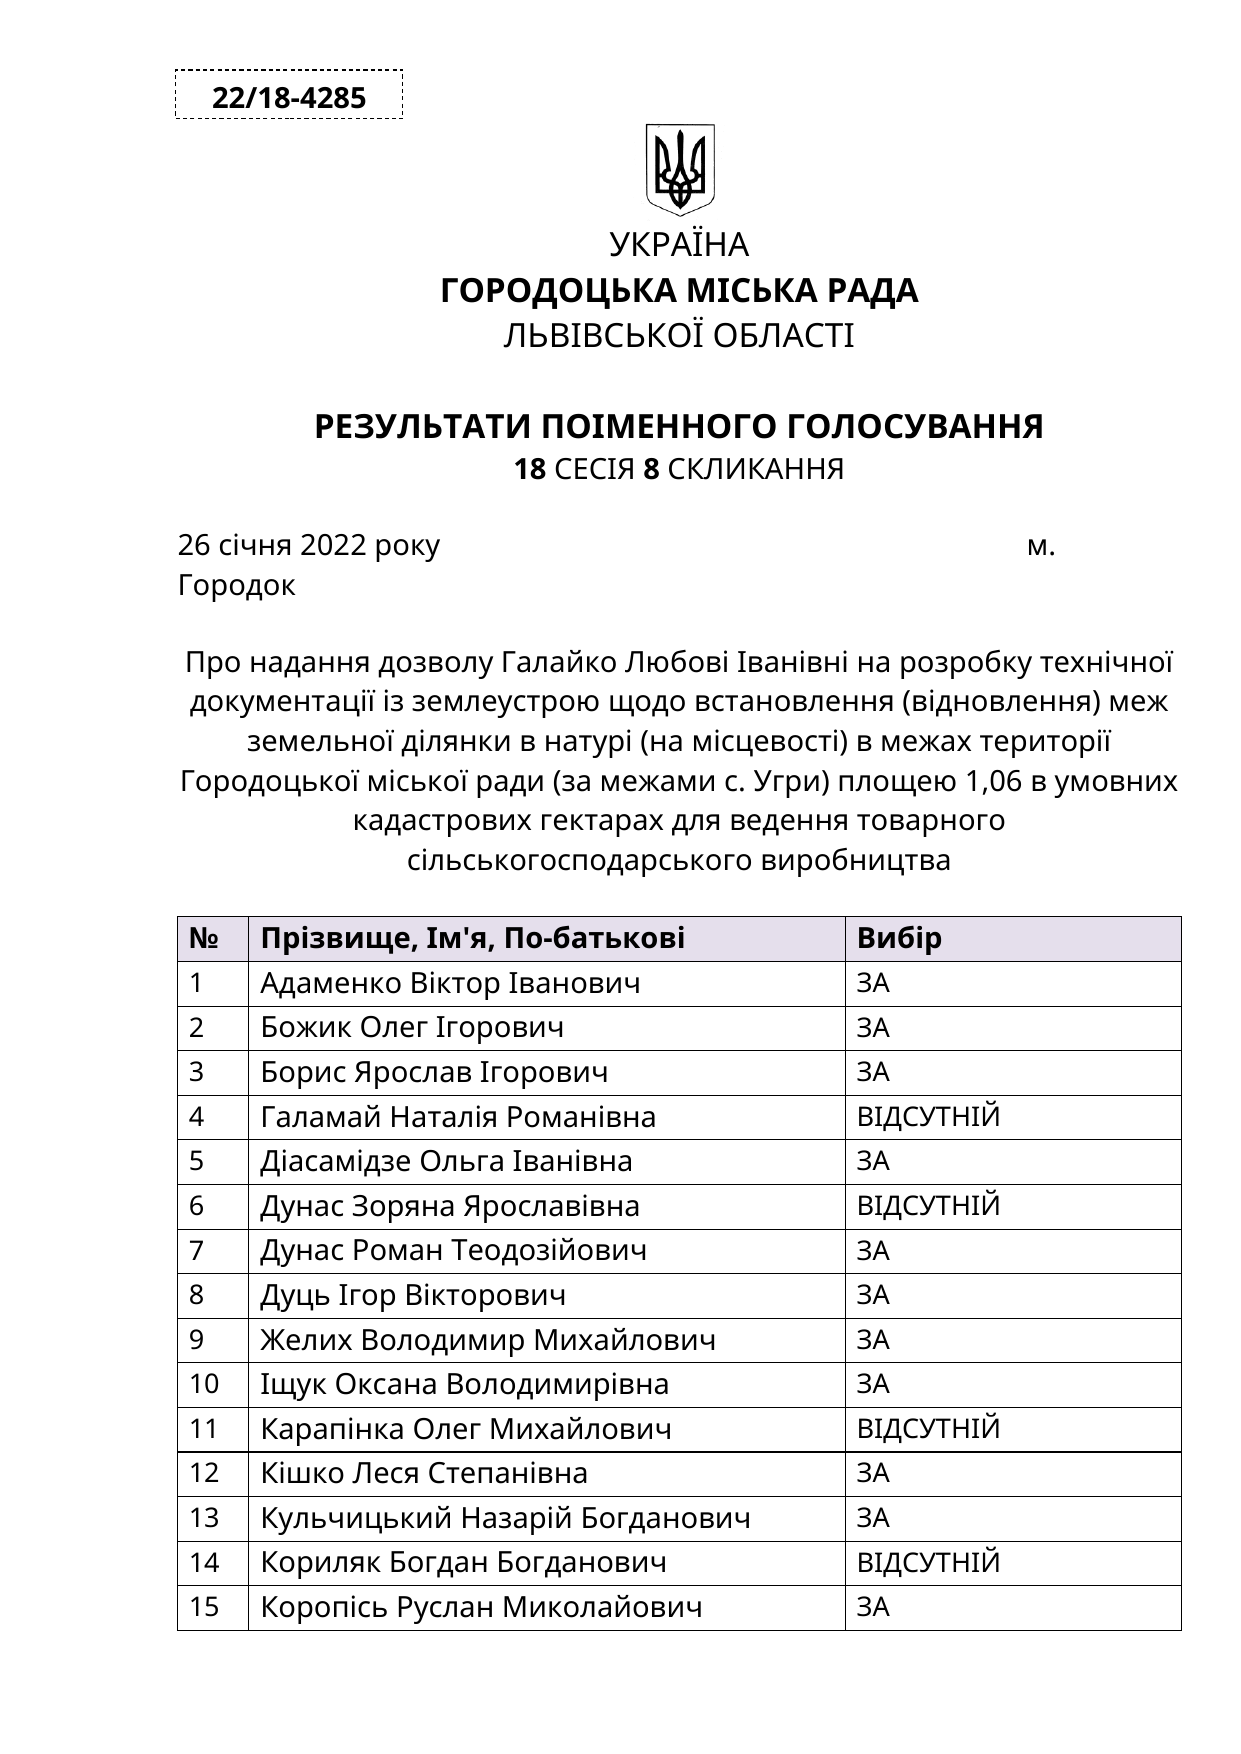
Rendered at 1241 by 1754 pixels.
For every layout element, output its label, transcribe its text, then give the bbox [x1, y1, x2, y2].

table_cell 4 [178, 1096, 248, 1139]
table_cell Іщук Оксана Володимирівна [249, 1363, 845, 1407]
table_cell Кориляк Богдан Богданович [249, 1542, 845, 1585]
text 26 січня 2022 року м. Городок [177, 525, 1181, 604]
table_cell Дунас Зоряна Ярославівна [249, 1185, 845, 1228]
table_cell 10 [178, 1363, 248, 1407]
table_cell 13 [178, 1497, 248, 1541]
table_cell ЗА [846, 1363, 1181, 1407]
table_cell Дунас Роман Теодозійович [249, 1230, 845, 1273]
table_cell ЗА [846, 1497, 1181, 1541]
table_cell 8 [178, 1274, 248, 1318]
table_header № [178, 917, 248, 961]
table_cell 2 [178, 1007, 248, 1050]
table_cell ЗА [846, 1586, 1181, 1630]
table_cell Коропісь Руслан Миколайович [249, 1586, 845, 1630]
table_cell ВІДСУТНІЙ [846, 1542, 1181, 1585]
table_cell 7 [178, 1230, 248, 1273]
table_cell Дуць Ігор Вікторович [249, 1274, 845, 1318]
table_cell 5 [178, 1140, 248, 1184]
table_cell ЗА [846, 1274, 1181, 1318]
table_cell Желих Володимир Михайлович [249, 1319, 845, 1362]
table_cell ЗА [846, 962, 1181, 1006]
text ЛЬВІВСЬКОЇ ОБЛАСТІ [177, 312, 1181, 357]
text УКРАЇНА [177, 221, 1181, 266]
table_header Вибір [846, 917, 1181, 961]
table_cell Божик Олег Ігорович [249, 1007, 845, 1050]
table_header Прізвище, Ім'я, По-батькові [249, 917, 845, 961]
table_cell Адаменко Віктор Іванович [249, 962, 845, 1006]
table_cell ЗА [846, 1453, 1181, 1496]
table_cell 15 [178, 1586, 248, 1630]
table_cell ВІДСУТНІЙ [846, 1408, 1181, 1451]
table_cell 6 [178, 1185, 248, 1228]
text ГОРОДОЦЬКА МІСЬКА РАДА [177, 266, 1181, 312]
table_cell 3 [178, 1051, 248, 1095]
text 18 СЕСІЯ 8 СКЛИКАННЯ [177, 448, 1181, 488]
table_cell Борис Ярослав Ігорович [249, 1051, 845, 1095]
table_cell Кульчицький Назарій Богданович [249, 1497, 845, 1541]
table_cell ВІДСУТНІЙ [846, 1185, 1181, 1228]
table_cell Кішко Леся Степанівна [249, 1453, 845, 1496]
picture [633, 118, 726, 221]
table_cell ЗА [846, 1230, 1181, 1273]
table_cell ЗА [846, 1051, 1181, 1095]
table_cell 1 [178, 962, 248, 1006]
text Про надання дозволу Галайко Любові Іванівні на розробку технічної документації із землеустрою щодо встановлення (відновлення) меж земельної ділянки в натурі (на місцевості) в межах території Городоцької міської ради (за межами с. Угри) площею 1,06 в умовних кадастрових гектарах для ведення товарного сільськогосподарського виробництва [177, 641, 1181, 879]
table_cell ЗА [846, 1140, 1181, 1184]
table_cell 9 [178, 1319, 248, 1362]
table_cell 14 [178, 1542, 248, 1585]
text РЕЗУЛЬТАТИ ПОІМЕННОГО ГОЛОСУВАННЯ [177, 403, 1181, 448]
table_cell ЗА [846, 1319, 1181, 1362]
table_cell Галамай Наталія Романівна [249, 1096, 845, 1139]
table_cell Карапінка Олег Михайлович [249, 1408, 845, 1451]
table_cell 11 [178, 1408, 248, 1451]
table_cell Діасамідзе Ольга Іванівна [249, 1140, 845, 1184]
table_cell ВІДСУТНІЙ [846, 1096, 1181, 1139]
table_cell ЗА [846, 1007, 1181, 1050]
table_cell 12 [178, 1453, 248, 1496]
